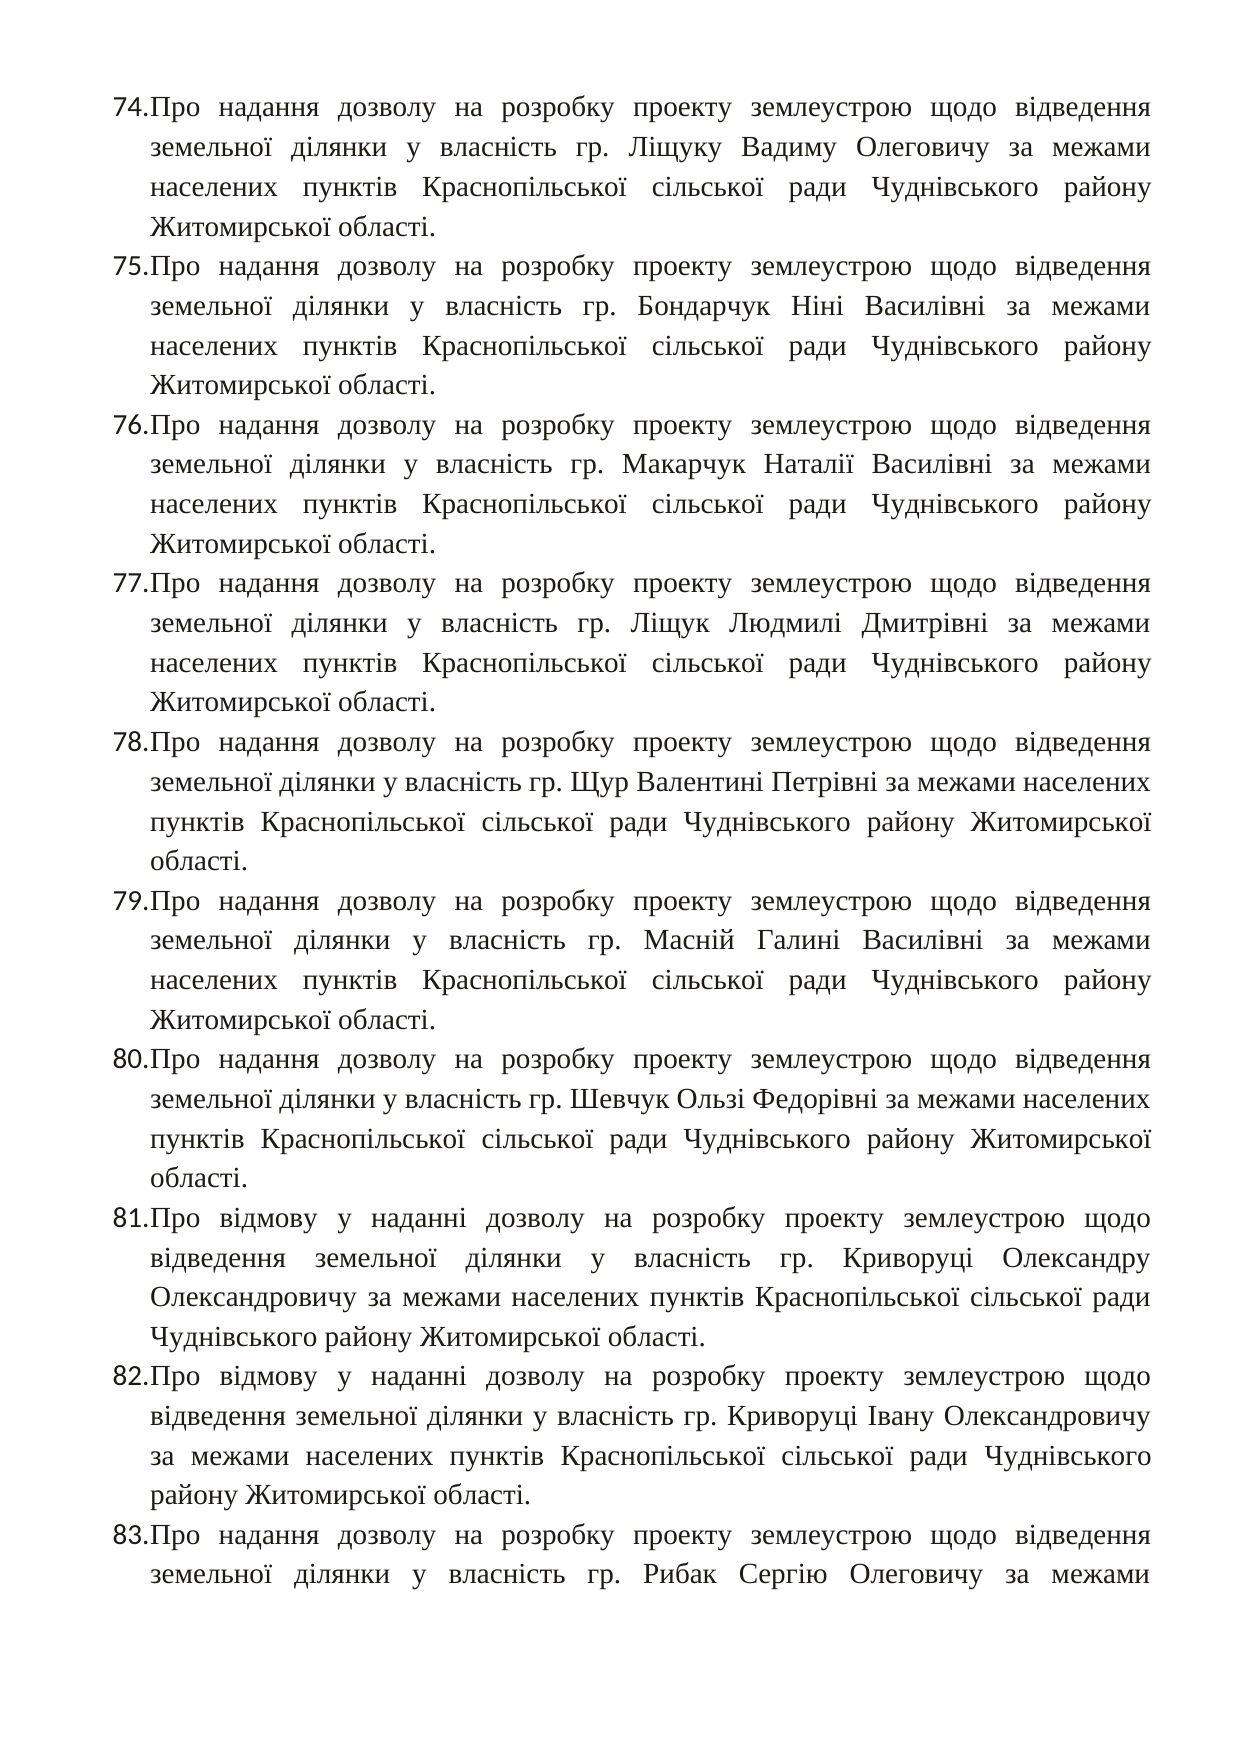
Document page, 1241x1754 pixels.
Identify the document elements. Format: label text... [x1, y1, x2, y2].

list Про надання дозволу на розробку проекту землеустрою щодо відведення земельної ділянки у власність гр. Ліщуку Вадиму Олеговичу за межами населених пунктів Краснопільської сільської ради Чуднівського району Житомирської області. [112, 88, 1152, 242]
list Про надання дозволу на розробку проекту землеустрою щодо відведення земельної ділянки у власність гр. Макарчук Наталії Василівні за межами населених пунктів Краснопільської сільської ради Чуднівського району Житомирської області. [112, 406, 1152, 559]
list Про надання дозволу на розробку проекту землеустрою щодо відведення земельної ділянки у власність гр. Ліщук Людмилі Дмитрівні за межами населених пунктів Краснопільської сільської ради Чуднівського району Житомирської області. [112, 564, 1152, 718]
list Про надання дозволу на розробку проекту землеустрою щодо відведення земельної ділянки у власність гр. Шевчук Ользі Федорівні за межами населених пунктів Краснопільської сільської ради Чуднівського району Житомирської області. [112, 1040, 1152, 1194]
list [112, 1516, 1152, 1590]
list Про надання дозволу на розробку проекту землеустрою щодо відведення земельної ділянки у власність гр. Бондарчук Ніні Василівні за межами населених пунктів Краснопільської сільської ради Чуднівського району Житомирської області. [112, 247, 1152, 401]
list Про відмову у наданні дозволу на розробку проекту землеустрою щодо відведення земельної ділянки у власність гр. Криворуці Олександру Олександровичу за межами населених пунктів Краснопільської сільської ради Чуднівського району Житомирської області. [112, 1199, 1152, 1352]
list Про відмову у наданні дозволу на розробку проекту землеустрою щодо відведення земельної ділянки у власність гр. Криворуці Івану Олександровичу за межами населених пунктів Краснопільської сільської ради Чуднівського району Житомирської області. [112, 1357, 1152, 1511]
list Про надання дозволу на розробку проекту землеустрою щодо відведення земельної ділянки у власність гр. Щур Валентині Петрівні за межами населених пунктів Краснопільської сільської ради Чуднівського району Житомирської області. [112, 723, 1152, 877]
list Про надання дозволу на розробку проекту землеустрою щодо відведення земельної ділянки у власність гр. Масній Галині Василівні за межами населених пунктів Краснопільської сільської ради Чуднівського району Житомирської області. [112, 882, 1152, 1035]
